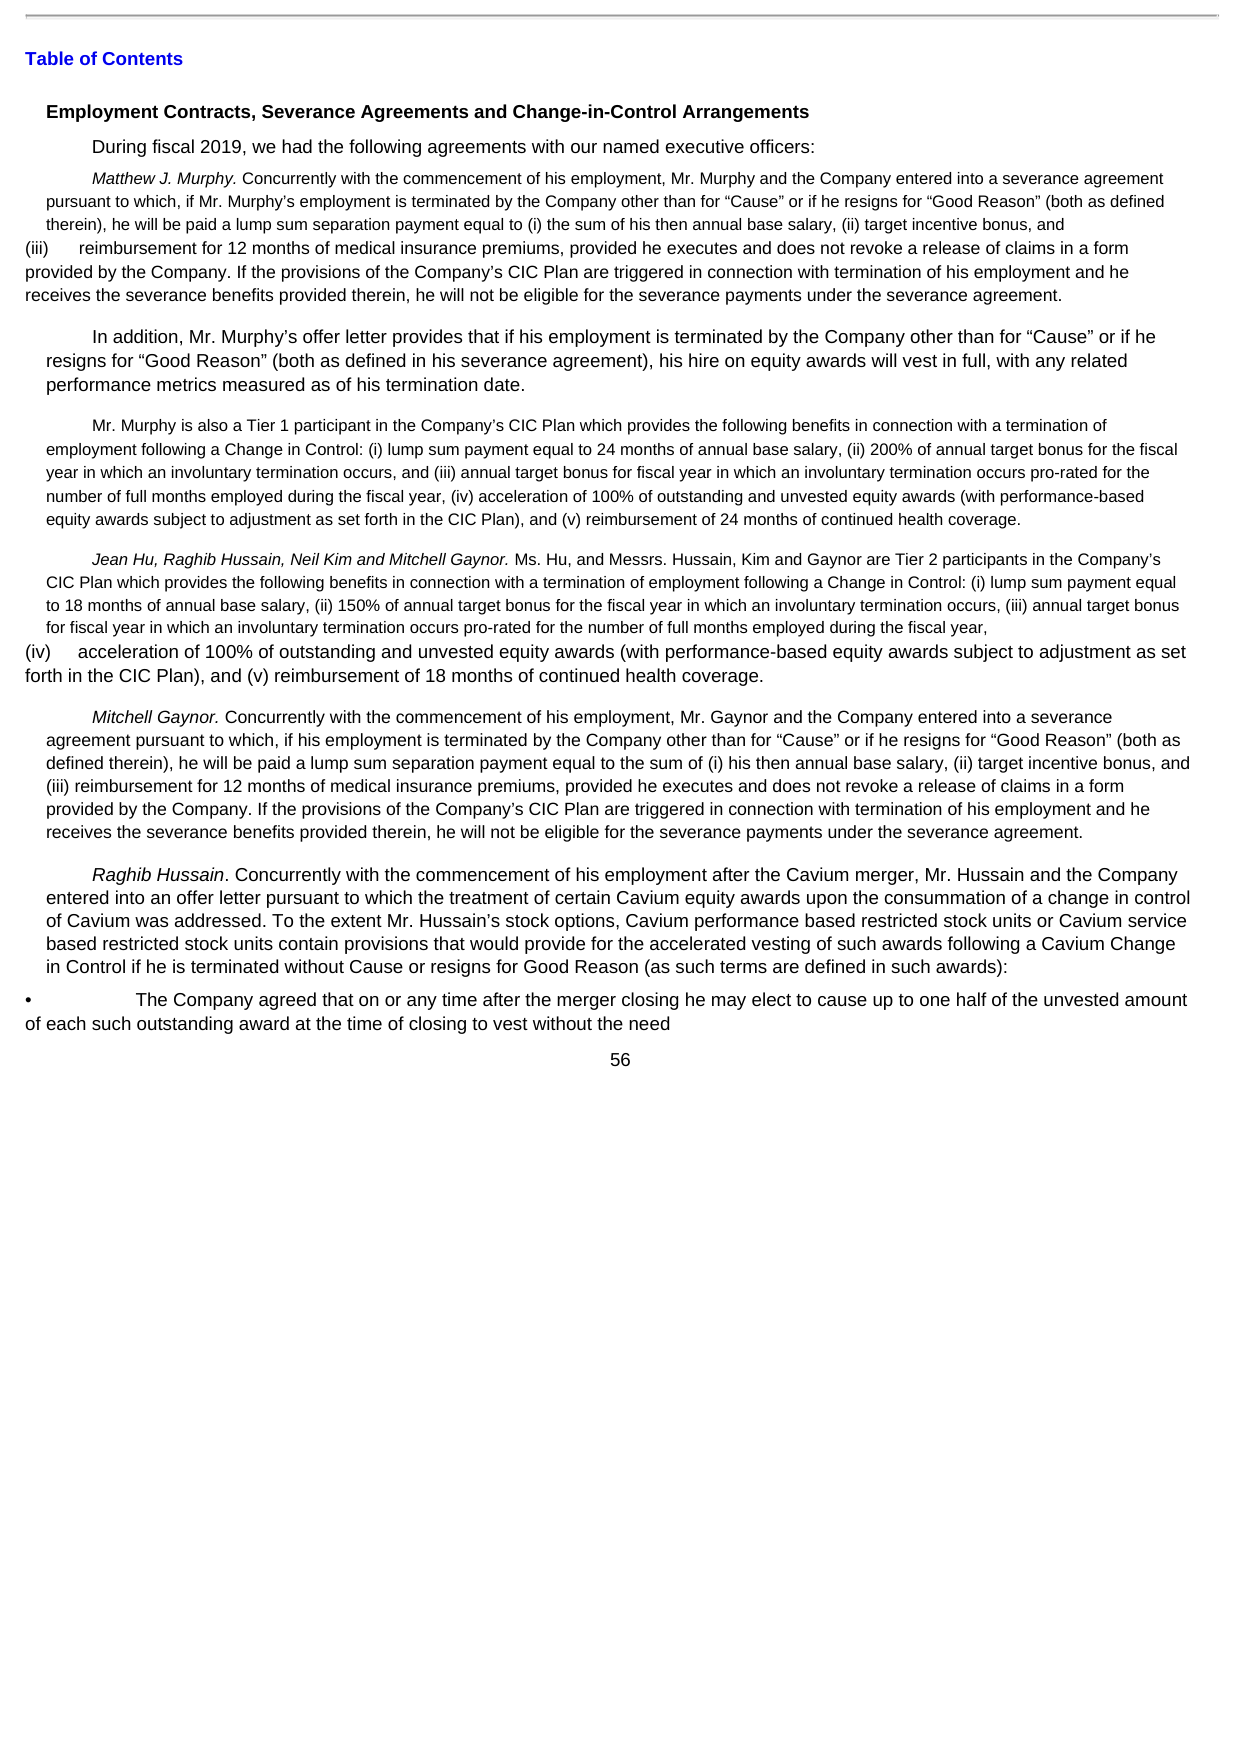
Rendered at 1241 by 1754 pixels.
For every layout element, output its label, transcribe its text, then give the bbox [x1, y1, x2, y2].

list acceleration of 100% of outstanding and unvested equity awards (with performance-based equity awards subject to adjustment as set forth in the CIC Plan), and (v) reimbursement of 18 months of continued health coverage. [25, 641, 1194, 686]
list reimbursement for 12 months of medical insurance premiums, provided he executes and does not revoke a release of claims in a form provided by the Company. If the provisions of the Company’s CIC Plan are triggered in connection with termination of his employment and he receives the severance benefits provided therein, he will not be eligible for the severance payments under the severance agreement. [25, 238, 1194, 305]
text Jean Hu, Raghib Hussain, Neil Kim and Mitchell Gaynor. Ms. Hu, and Messrs. Hussain, Kim and Gaynor are Tier 2 participants in the Company’s CIC Plan which provides the following benefits in connection with a termination of employment following a Change in Control: (i) lump sum payment equal to 18 months of annual base salary, (ii) 150% of annual target bonus for the fiscal year in which an involuntary termination occurs, (iii) annual target bonus for fiscal year in which an involuntary termination occurs pro-rated for the number of full months employed during the fiscal year, [46, 550, 1192, 637]
text In addition, Mr. Murphy’s offer letter provides that if his employment is terminated by the Company other than for “Cause” or if he resigns for “Good Reason” (both as defined in his severance agreement), his hire on equity awards will vest in full, with any related performance metrics measured as of his termination date. [46, 326, 1186, 395]
text Raghib Hussain. Concurrently with the commencement of his employment after the Cavium merger, Mr. Hussain and the Company entered into an offer letter pursuant to which the treatment of certain Cavium equity awards upon the consummation of a change in control of Cavium was addressed. To the extent Mr. Hussain’s stock options, Cavium performance based restricted stock units or Cavium service based restricted stock units contain provisions that would provide for the accelerated vesting of such awards following a Cavium Change in Control if he is terminated without Cause or resigns for Good Reason (as such terms are defined in such awards): [46, 863, 1194, 977]
list The Company agreed that on or any time after the merger closing he may elect to cause up to one half of the unvested amount of each such outstanding award at the time of closing to vest without the need [25, 988, 1194, 1035]
text Matthew J. Murphy. Concurrently with the commencement of his employment, Mr. Murphy and the Company entered into a severance agreement pursuant to which, if Mr. Murphy’s employment is terminated by the Company other than for “Cause” or if he resigns for “Good Reason” (both as defined therein), he will be paid a lump sum separation payment equal to (i) the sum of his then annual base salary, (ii) target incentive bonus, and [46, 169, 1188, 234]
text During fiscal 2019, we had the following agreements with our named executive officers: [92, 135, 1194, 157]
text Table of Contents [25, 48, 1194, 69]
picture [23, 14, 1220, 21]
text Mitchell Gaynor. Concurrently with the commencement of his employment, Mr. Gaynor and the Company entered into a severance agreement pursuant to which, if his employment is terminated by the Company other than for “Cause” or if he resigns for “Good Reason” (both as defined therein), he will be paid a lump sum separation payment equal to the sum of (i) his then annual base salary, (ii) target incentive bonus, and (iii) reimbursement for 12 months of medical insurance premiums, provided he executes and does not revoke a release of claims in a form provided by the Company. If the provisions of the Company’s CIC Plan are triggered in connection with termination of his employment and he receives the severance benefits provided therein, he will not be eligible for the severance payments under the severance agreement. [46, 707, 1192, 842]
text Mr. Murphy is also a Tier 1 participant in the Company’s CIC Plan which provides the following benefits in connection with a termination of employment following a Change in Control: (i) lump sum payment equal to 24 months of annual base salary, (ii) 200% of annual target bonus for the fiscal year in which an involuntary termination occurs, and (iii) annual target bonus for fiscal year in which an involuntary termination occurs pro-rated for the number of full months employed during the fiscal year, (iv) acceleration of 100% of outstanding and unvested equity awards (with performance-based equity awards subject to adjustment as set forth in the CIC Plan), and (v) reimbursement of 24 months of continued health coverage. [46, 416, 1186, 529]
text 56 [25, 1049, 1215, 1070]
text Employment Contracts, Severance Agreements and Change-in-Control Arrangements [46, 101, 1194, 123]
